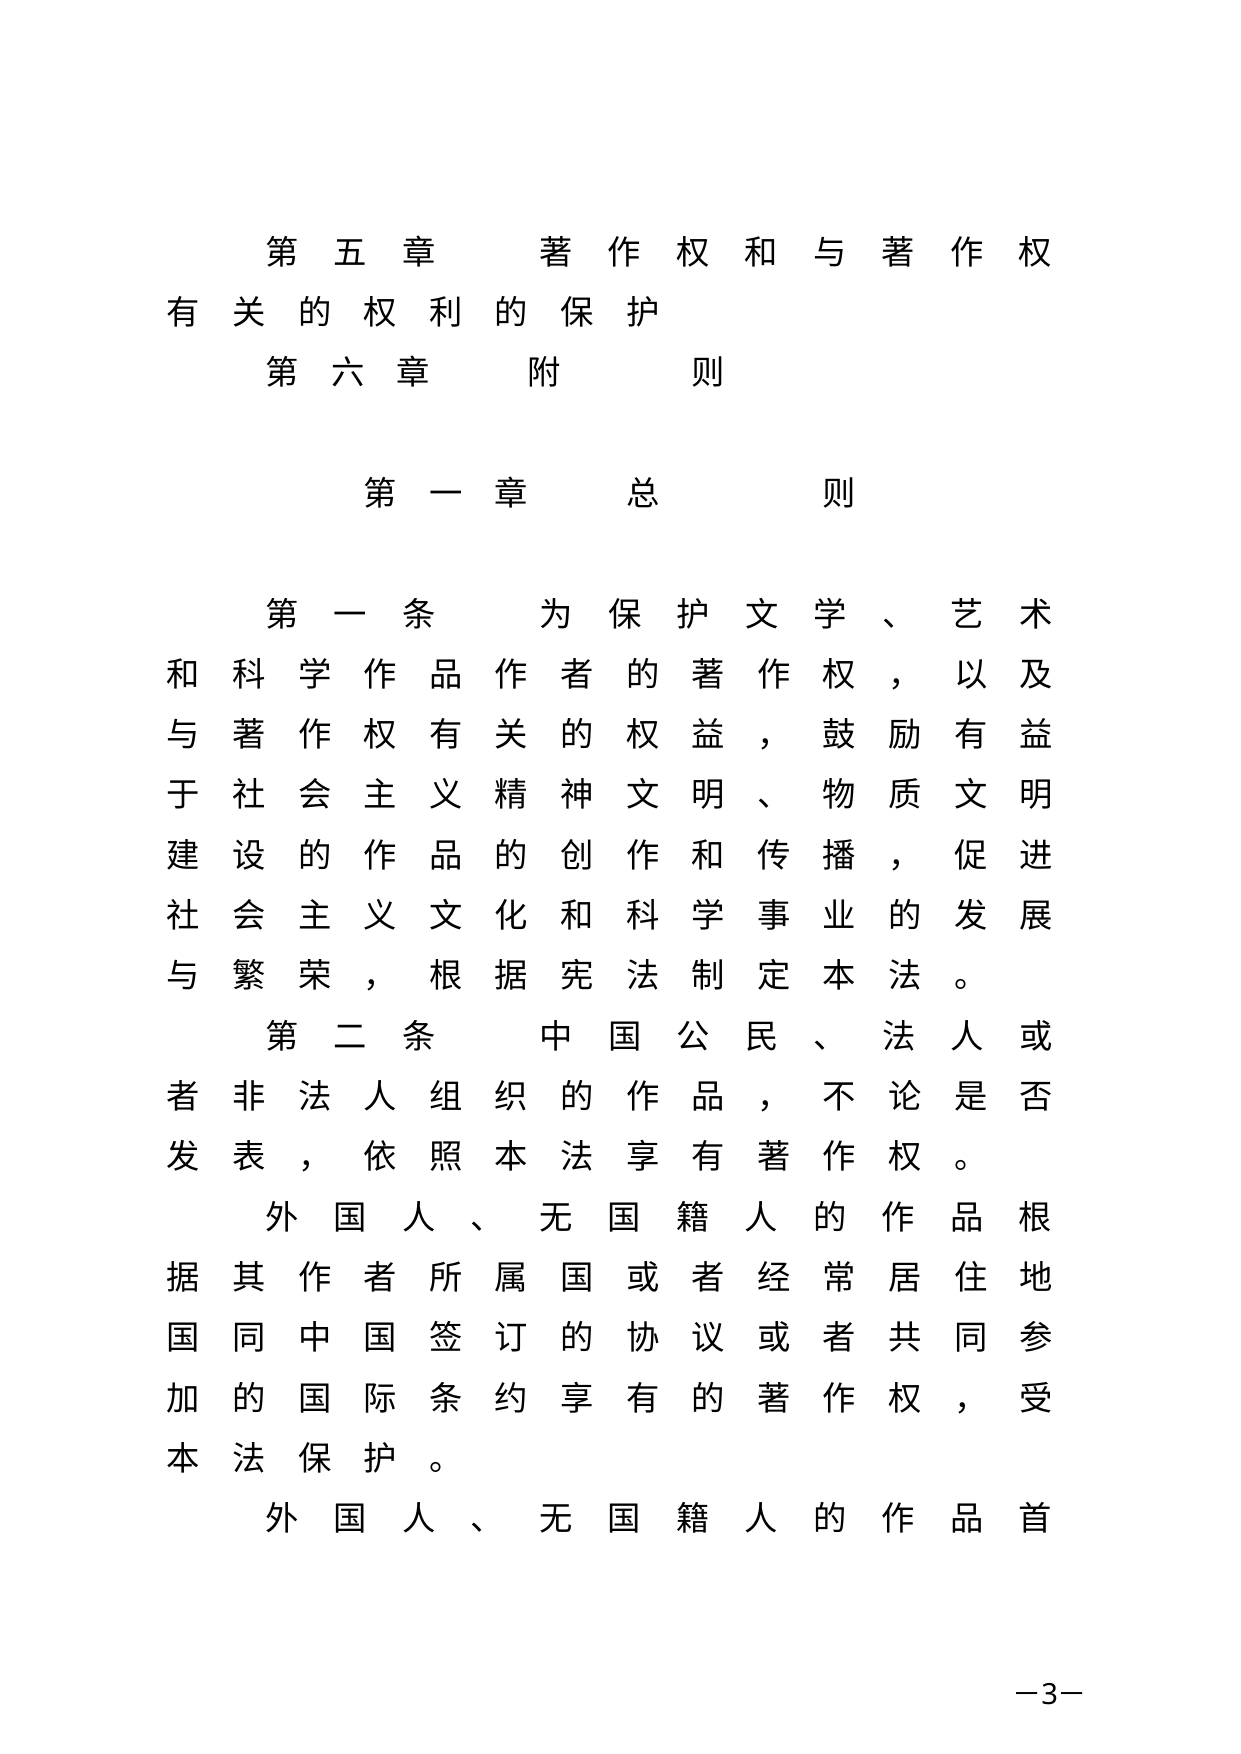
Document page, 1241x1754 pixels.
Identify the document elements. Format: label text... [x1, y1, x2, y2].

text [167, 1486, 1085, 1546]
text 第一章 总 则 [167, 461, 1085, 521]
text 第六章 附 则 [167, 340, 1085, 400]
text 外国人、无国籍人的作品根据其作者所属国或者经常居住地国同中国签订的协议或者共同参加的国际条约享有的著作权，受本法保护。 [167, 1184, 1085, 1486]
text 第二条 中国公民、法人或者非法人组织的作品，不论是否发表，依照本法享有著作权。 [167, 1003, 1085, 1184]
text 第五章 著作权和与著作权有关的权利的保护 [167, 219, 1085, 340]
text 第一条 为保护文学、艺术和科学作品作者的著作权，以及与著作权有关的权益，鼓励有益于社会主义精神文明、物质文明建设的作品的创作和传播，促进社会主义文化和科学事业的发展与繁荣，根据宪法制定本法。 [167, 581, 1085, 1003]
